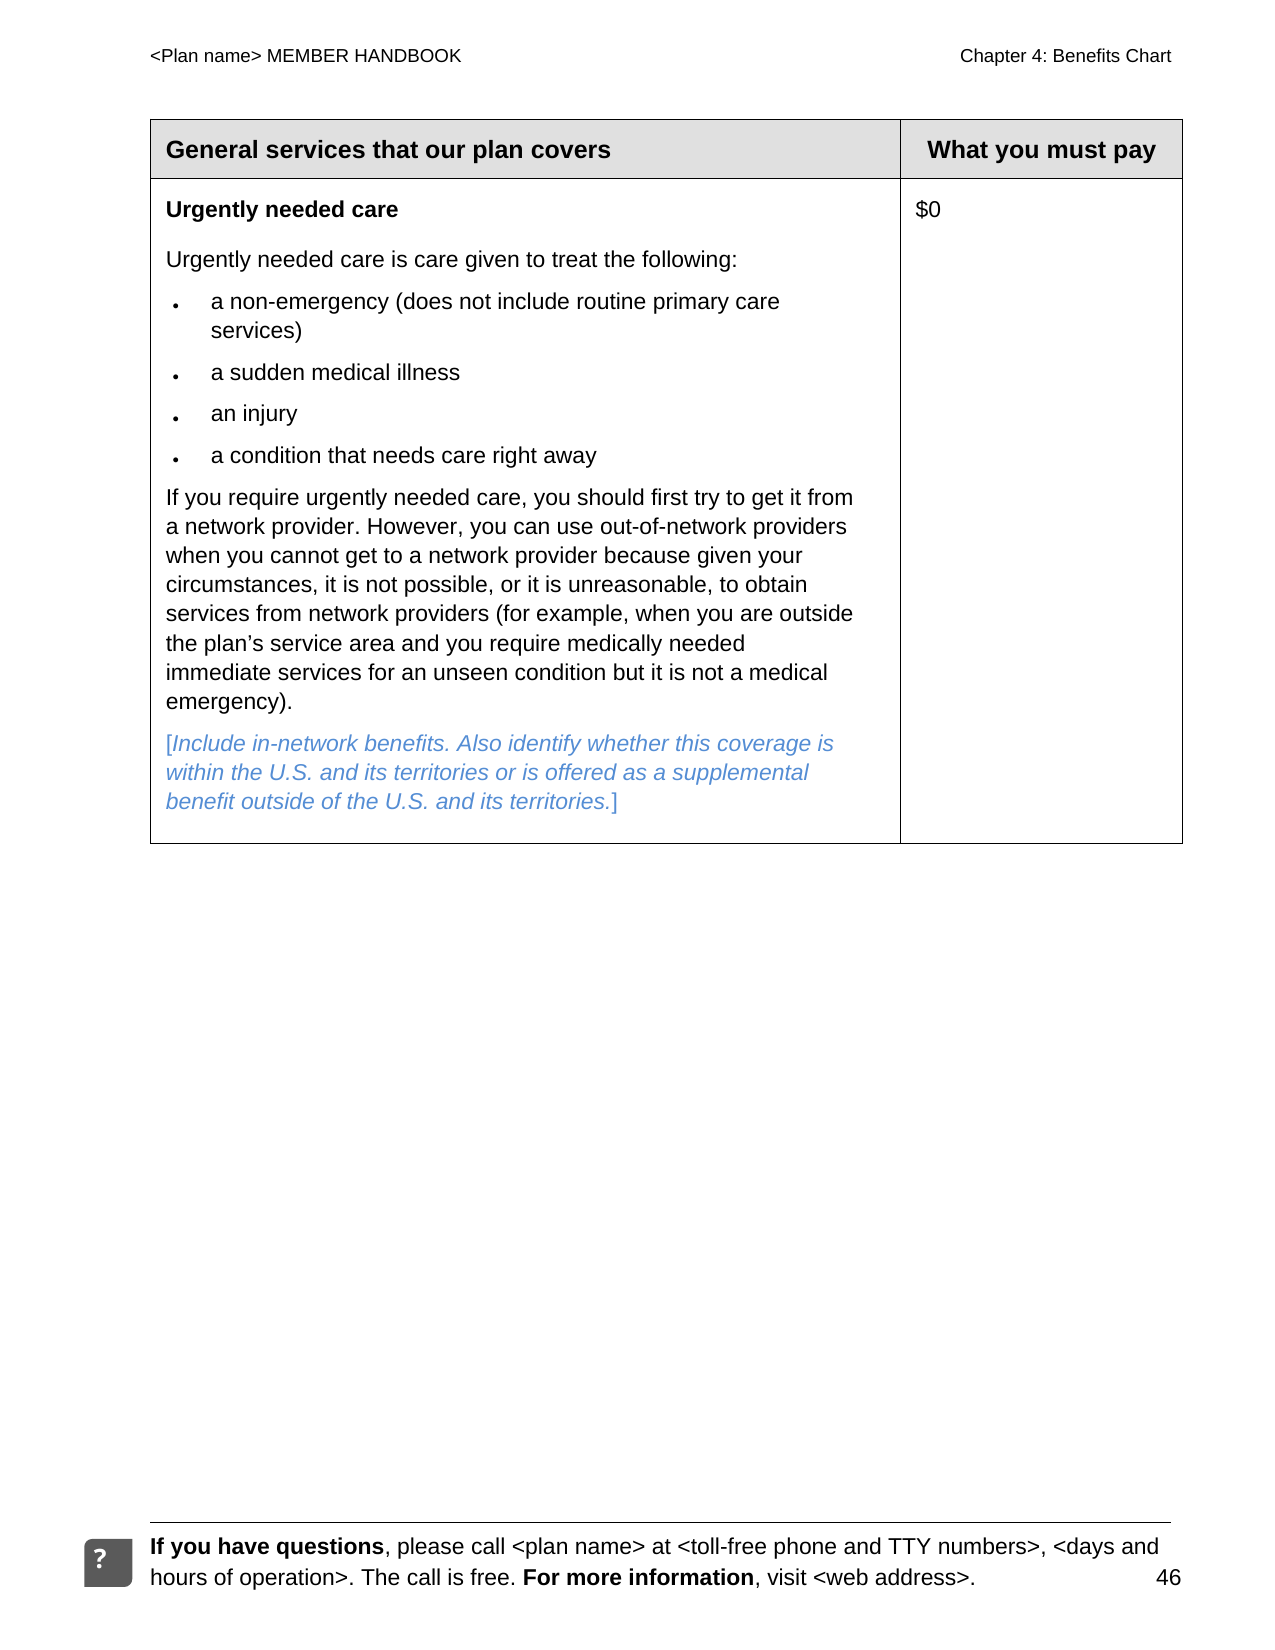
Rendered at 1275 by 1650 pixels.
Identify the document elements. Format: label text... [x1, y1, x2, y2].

table_cell $0 [901, 179, 1182, 843]
table_header General services that our plan covers [151, 120, 900, 178]
table_cell Urgently needed care Urgently needed care is care given to treat the following: a non-emergency (does not include routine primary care services) a sudden medical illness an injury a condition that needs care right away If you require urgently needed care, you should first try to get it from a network provider. However, you can use out-of-network providers when you cannot get to a network provider because given your circumstances, it is not possible, or it is unreasonable, to obtain services from network providers (for example, when you are outside the plan’s service area and you require medically needed immediate services for an unseen condition but it is not a medical emergency). [Include in-network benefits. Also identify whether this coverage is within the U.S. and its territories or is offered as a supplemental benefit outside of the U.S. and its territories.] [151, 179, 900, 843]
table_header What you must pay [901, 120, 1182, 178]
